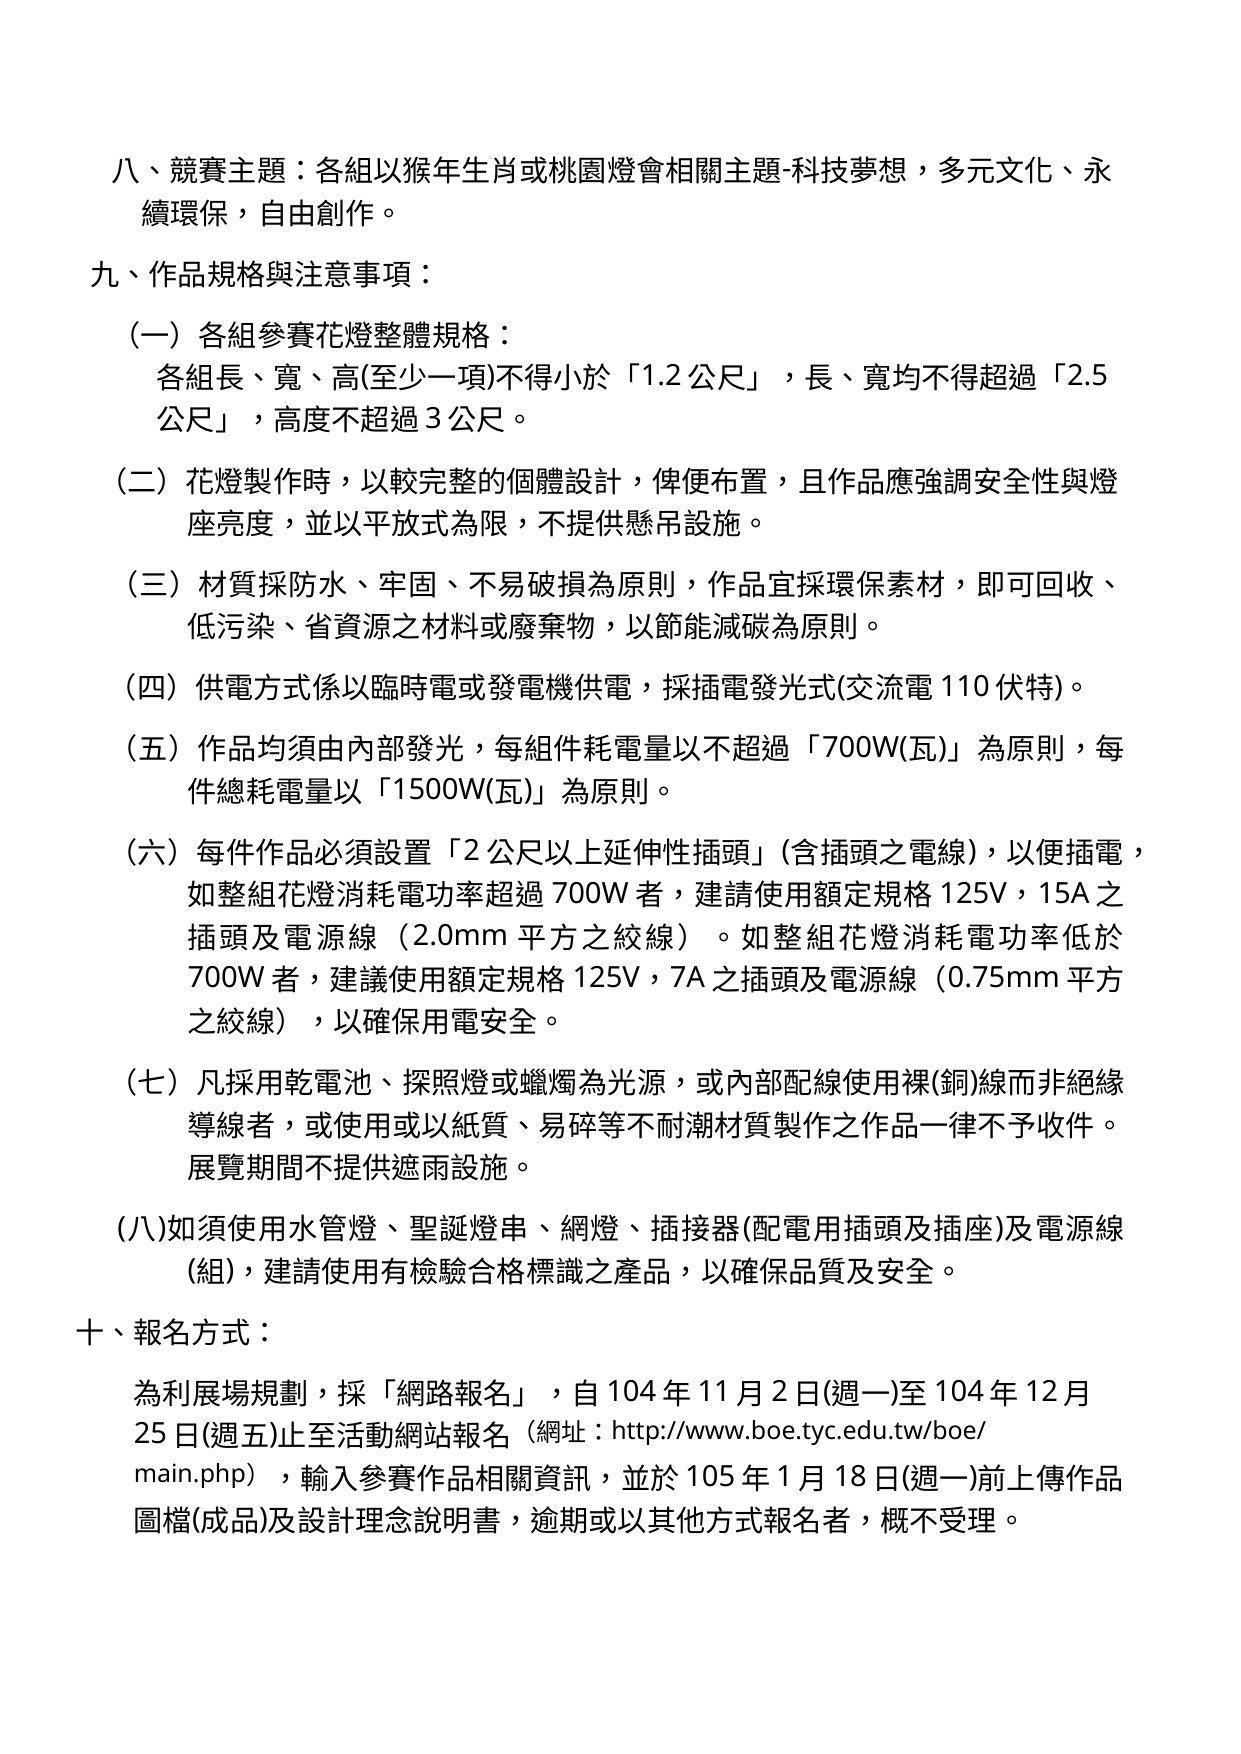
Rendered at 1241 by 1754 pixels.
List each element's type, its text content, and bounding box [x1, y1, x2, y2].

text 續環保，自由創作。 [111, 190, 1125, 232]
text 為利展場規劃，採「網路報名」，自104年11月2日(週一)至104年12月25日(週五)止至活動網站報名（網址：http://www.boe.tyc.edu.tw/boe/main.php），輸入參賽作品相關資訊，並於105年1月18日(週一)前上傳作品圖檔(成品)及設計理念說明書，逾期或以其他方式報名者，概不受理。 [133, 1370, 1125, 1540]
text （一）各組參賽花燈整體規格： [111, 312, 1125, 354]
text 九、作品規格與注意事項： [75, 251, 1125, 293]
text 各組長、寬、高(至少一項)不得小於「」，長、寬均不得超過「2.5 [111, 354, 1125, 397]
text （三）材質採防水、牢固、不易破損為原則，作品宜採環保素材，即可回收、低污染、省資源之材料或廢棄物，以節能減碳為原則。 [100, 561, 1125, 646]
text （五）作品均須由內部發光，每組件耗電量以不超過「700W(瓦)」為原則，每件總耗電量以「1500W(瓦)」為原則。 [100, 726, 1125, 811]
text （四）供電方式係以臨時電或發電機供電，採插電發光式(交流電 110伏特)。 [100, 665, 1125, 707]
text （六）每件作品必須設置「以上延伸性插頭」(含插頭之電線)，以便插電，如整組花燈消耗電功率超過700W者，建請使用額定規格125V，之插頭及電源線（m平方之絞線）。如整組花燈消耗電功率低於700W者，建議使用額定規格125V，之插頭及電源線（m平方之絞線），以確保用電安全。 [100, 829, 1125, 1041]
text 十、報名方式： [75, 1309, 1125, 1352]
text （七）凡採用乾電池、探照燈或蠟燭為光源，或內部配線使用裸(銅)線而非絕緣導線者，或使用或以紙質、易碎等不耐潮材質製作之作品一律不予收件。展覽期間不提供遮雨設施。 [100, 1060, 1125, 1187]
text （二）花燈製作時，以較完整的個體設計，俾便布置，且作品應強調安全性與燈 座亮度，並以平放式為限，不提供懸吊設施。 [75, 458, 1125, 543]
text 公尺」，高度不超過3公尺。 [111, 397, 1125, 439]
text 八、競賽主題：各組以猴年生肖或桃園燈會相關主題-科技夢想，多元文化、永 [111, 148, 1125, 190]
text (八)如須使用水管燈、聖誕燈串、網燈、插接器(配電用插頭及插座)及電源線(組)，建請使用有檢驗合格標識之產品，以確保品質及安全。 [100, 1206, 1125, 1291]
